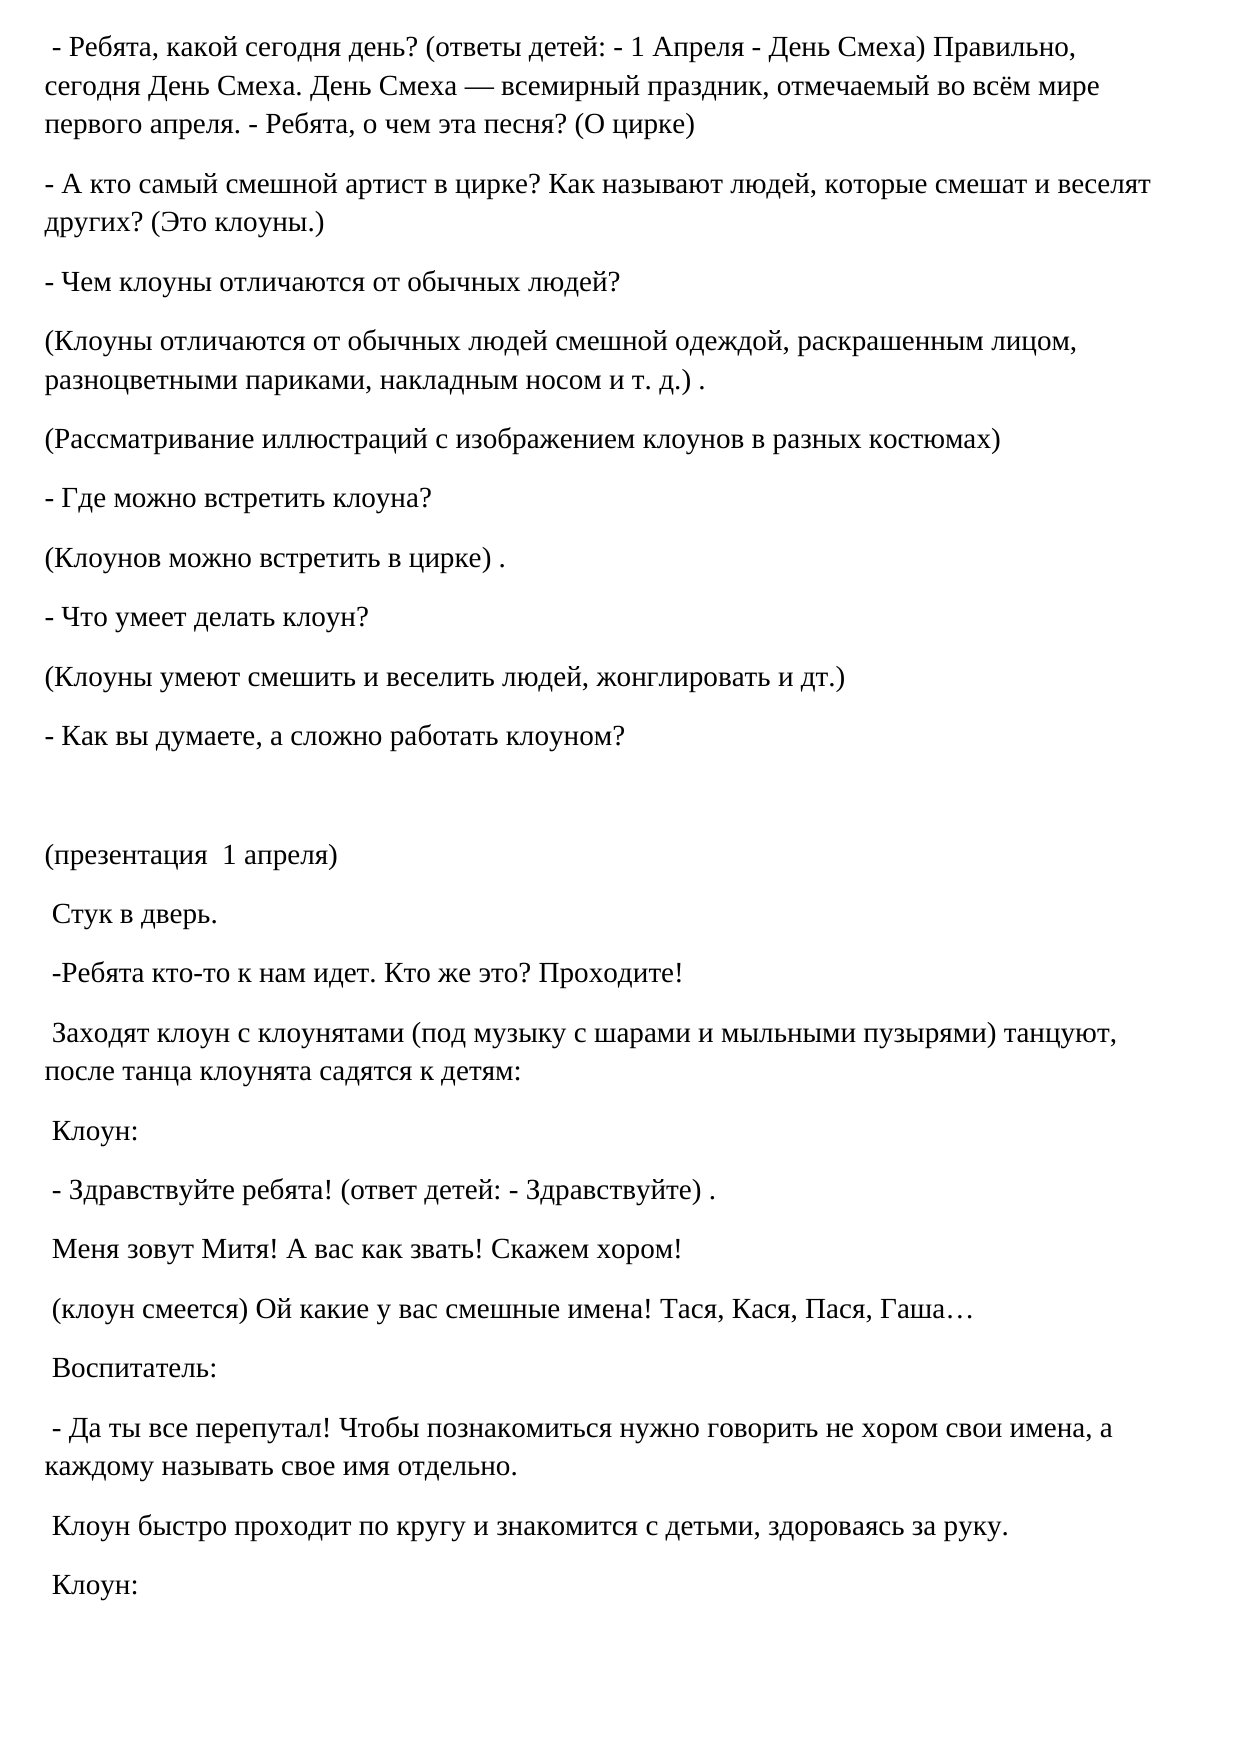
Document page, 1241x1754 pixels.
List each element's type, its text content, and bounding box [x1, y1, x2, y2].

text Клоун: [44, 1567, 1152, 1601]
text (презентация 1 апреля) [44, 837, 1152, 870]
text (Клоунов можно встретить в цирке) . [44, 540, 1152, 573]
text Меня зовут Митя! А вас как звать! Скажем хором! [44, 1232, 1152, 1265]
text Заходят клоун с клоунятами (под музыку с шарами и мыльными пузырями) танцуют, после танца клоунята садятся к детям: [44, 1015, 1152, 1087]
text (Клоуны отличаются от обычных людей смешной одеждой, раскрашенным лицом, разноцветными париками, накладным носом и т. д.) . [44, 323, 1152, 395]
text (клоун смеется) Ой какие у вас смешные имена! Тася, Кася, Пася, Гаша… [44, 1291, 1152, 1324]
text - Ребята, какой сегодня день? (ответы детей: - 1 Апреля - День Смеха) Правильно, сегодня День Смеха. День Смеха — всемирный праздник, отмечаемый во всём мире первого апреля. - Ребята, о чем эта песня? (О цирке) [44, 29, 1152, 140]
text (Клоуны умеют смешить и веселить людей, жонглировать и дт.) [44, 659, 1152, 692]
text - Что умеет делать клоун? [44, 599, 1152, 633]
text (Рассматривание иллюстраций с изображением клоунов в разных костюмах) [44, 421, 1152, 455]
text - Да ты все перепутал! Чтобы познакомиться нужно говорить не хором свои имена, а каждому называть свое имя отдельно. [44, 1410, 1152, 1482]
text - Здравствуйте ребята! (ответ детей: - Здравствуйте) . [44, 1172, 1152, 1206]
text -Ребята кто-то к нам идет. Кто же это? Проходите! [44, 956, 1152, 989]
text Клоун быстро проходит по кругу и знакомится с детьми, здороваясь за руку. [44, 1508, 1152, 1541]
text - А кто самый смешной артист в цирке? Как называют людей, которые смешат и веселят других? (Это клоуны.) [44, 166, 1152, 238]
text Стук в дверь. [44, 896, 1152, 930]
text - Где можно встретить клоуна? [44, 481, 1152, 514]
text - Чем клоуны отличаются от обычных людей? [44, 264, 1152, 297]
text - Как вы думаете, а сложно работать клоуном? [44, 718, 1152, 752]
text Клоун: [44, 1113, 1152, 1146]
text Воспитатель: [44, 1350, 1152, 1384]
